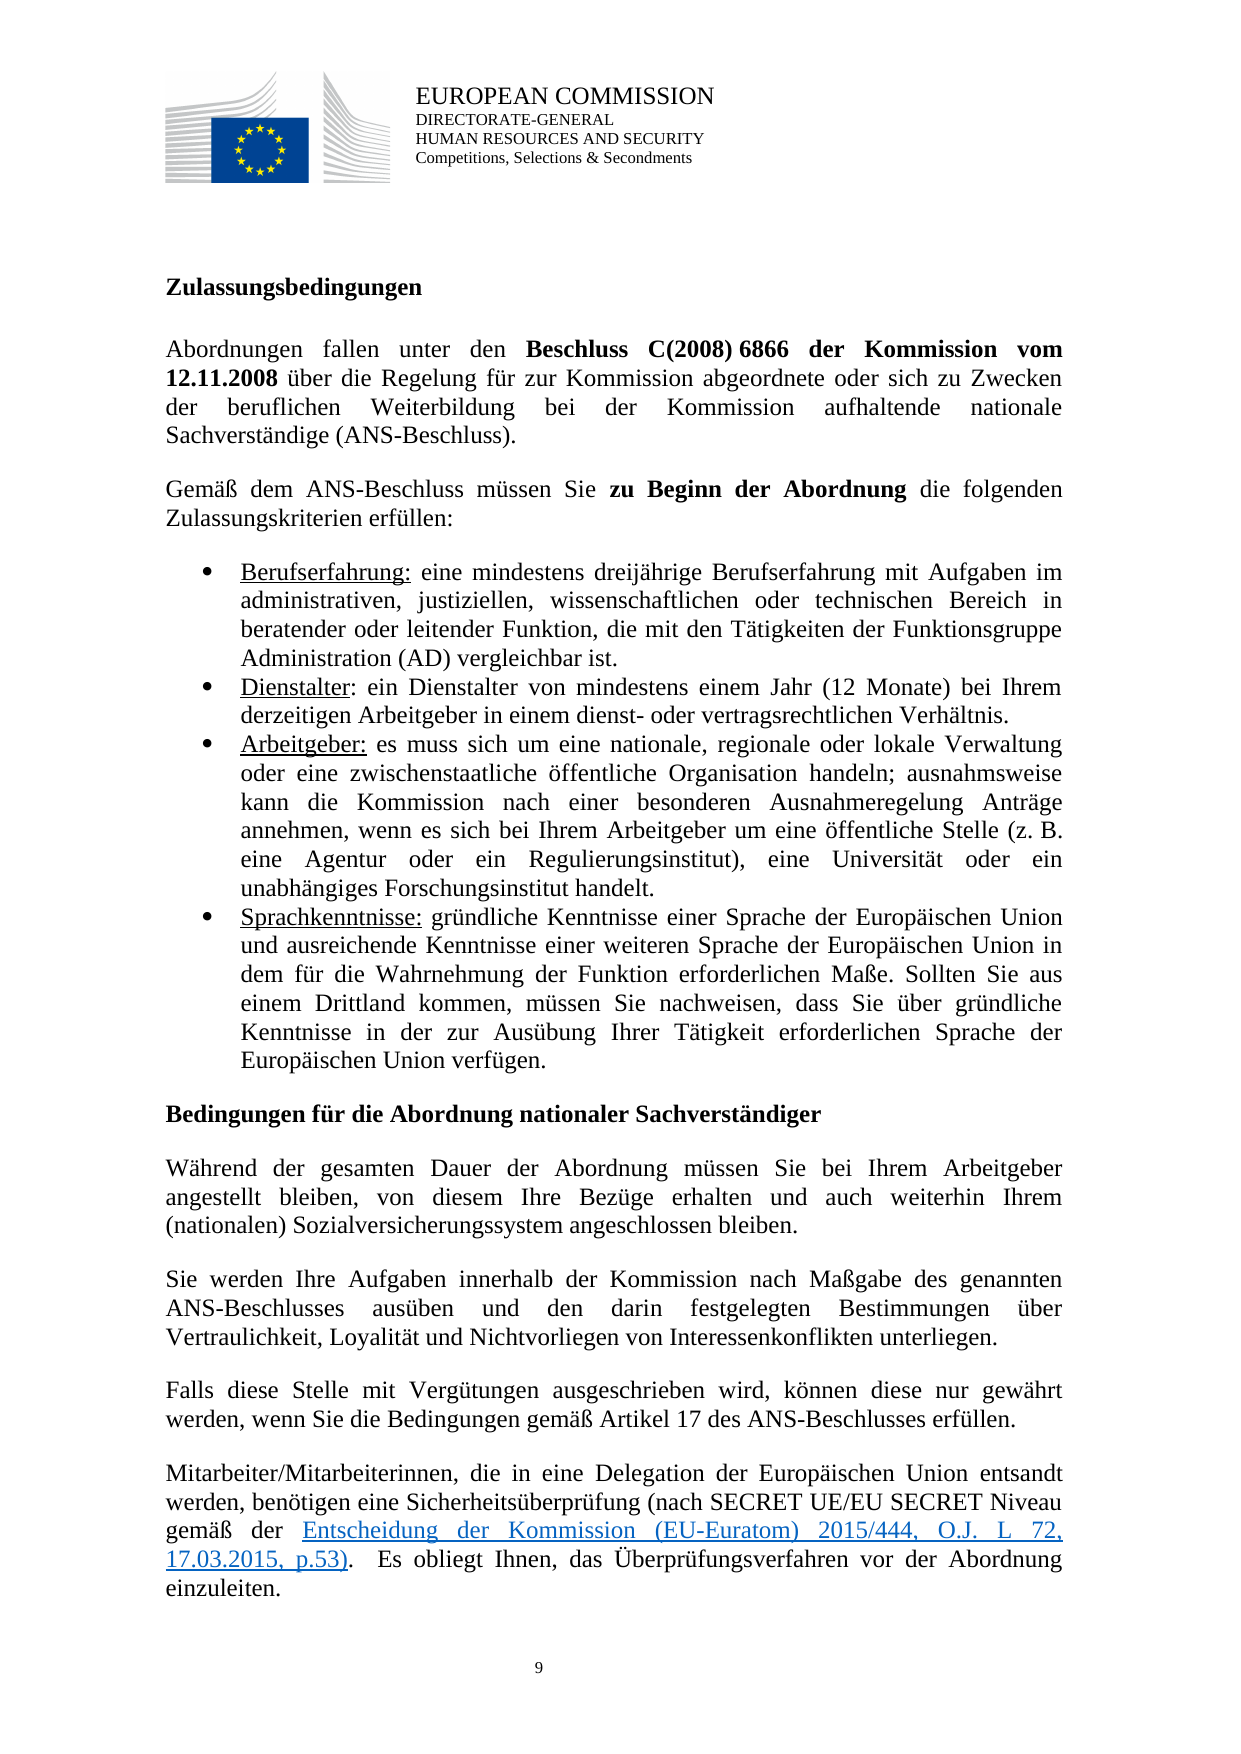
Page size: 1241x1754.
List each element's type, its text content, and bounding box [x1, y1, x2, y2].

text Gemäß dem ANS-Beschluss müssen Sie zu Beginn der Abordnung die folgenden Zulassungskriterien erfüllen: [165, 474, 1063, 532]
list Sprachkenntnisse: gründliche Kenntnisse einer Sprache der Europäischen Union und ausreichende Kenntnisse einer weiteren Sprache der Europäischen Union in dem für die Wahrnehmung der Funktion erforderlichen Maße. Sollten Sie aus einem Drittland kommen, müssen Sie nachweisen, dass Sie über gründliche Kenntnisse in der zur Ausübung Ihrer Tätigkeit erforderlichen Sprache der Europäischen Union verfügen. [203, 902, 1063, 1074]
text Abordnungen fallen unter den Beschluss C(2008) 6866 der Kommission vom 12.11.2008 über die Regelung für zur Kommission abgeordnete oder sich zu Zwecken der beruflichen Weiterbildung bei der Kommission aufhaltende nationale Sachverständige (ANS-Beschluss). [165, 334, 1063, 449]
list Berufserfahrung: eine mindestens dreijährige Berufserfahrung mit Aufgaben im administrativen, justiziellen, wissenschaftlichen oder technischen Bereich in beratender oder leitender Funktion, die mit den Tätigkeiten der Funktionsgruppe Administration (AD) vergleichbar ist. [203, 557, 1063, 672]
text Mitarbeiter/Mitarbeiterinnen, die in eine Delegation der Europäischen Union entsandt werden, benötigen eine Sicherheitsüberprüfung (nach SECRET UE/EU SECRET Niveau gemäß der Entscheidung der Kommission (EU-Euratom) 2015/444, O.J. L 72, 17.03.2015, p.53). Es obliegt Ihnen, das Überprüfungsverfahren vor der Abordnung einzuleiten. [165, 1458, 1063, 1602]
text Zulassungsbedingungen [165, 272, 1063, 301]
text Während der gesamten Dauer der Abordnung müssen Sie bei Ihrem Arbeitgeber angestellt bleiben, von diesem Ihre Bezüge erhalten und auch weiterhin Ihrem (nationalen) Sozialversicherungssystem angeschlossen bleiben. [165, 1153, 1063, 1239]
list Arbeitgeber: es muss sich um eine nationale, regionale oder lokale Verwaltung oder eine zwischenstaatliche öffentliche Organisation handeln; ausnahmsweise kann die Kommission nach einer besonderen Ausnahmeregelung Anträge annehmen, wenn es sich bei Ihrem Arbeitgeber um eine öffentliche Stelle (z. B. eine Agentur oder ein Regulierungsinstitut), eine Universität oder ein unabhängiges Forschungsinstitut handelt. [203, 729, 1063, 902]
text Falls diese Stelle mit Vergütungen ausgeschrieben wird, können diese nur gewährt werden, wenn Sie die Bedingungen gemäß Artikel 17 des ANS-Beschlusses erfüllen. [165, 1375, 1063, 1433]
list Dienstalter: ein Dienstalter von mindestens einem Jahr (12 Monate) bei Ihrem derzeitigen Arbeitgeber in einem dienst- oder vertragsrechtlichen Verhältnis. [203, 672, 1063, 729]
list Bedingungen für die Abordnung nationaler Sachverständiger [165, 1099, 1063, 1128]
picture [165, 71, 391, 183]
text Sie werden Ihre Aufgaben innerhalb der Kommission nach Maßgabe des genannten ANS-Beschlusses ausüben und den darin festgelegten Bestimmungen über Vertraulichkeit, Loyalität und Nichtvorliegen von Interessenkonflikten unterliegen. [165, 1264, 1063, 1350]
